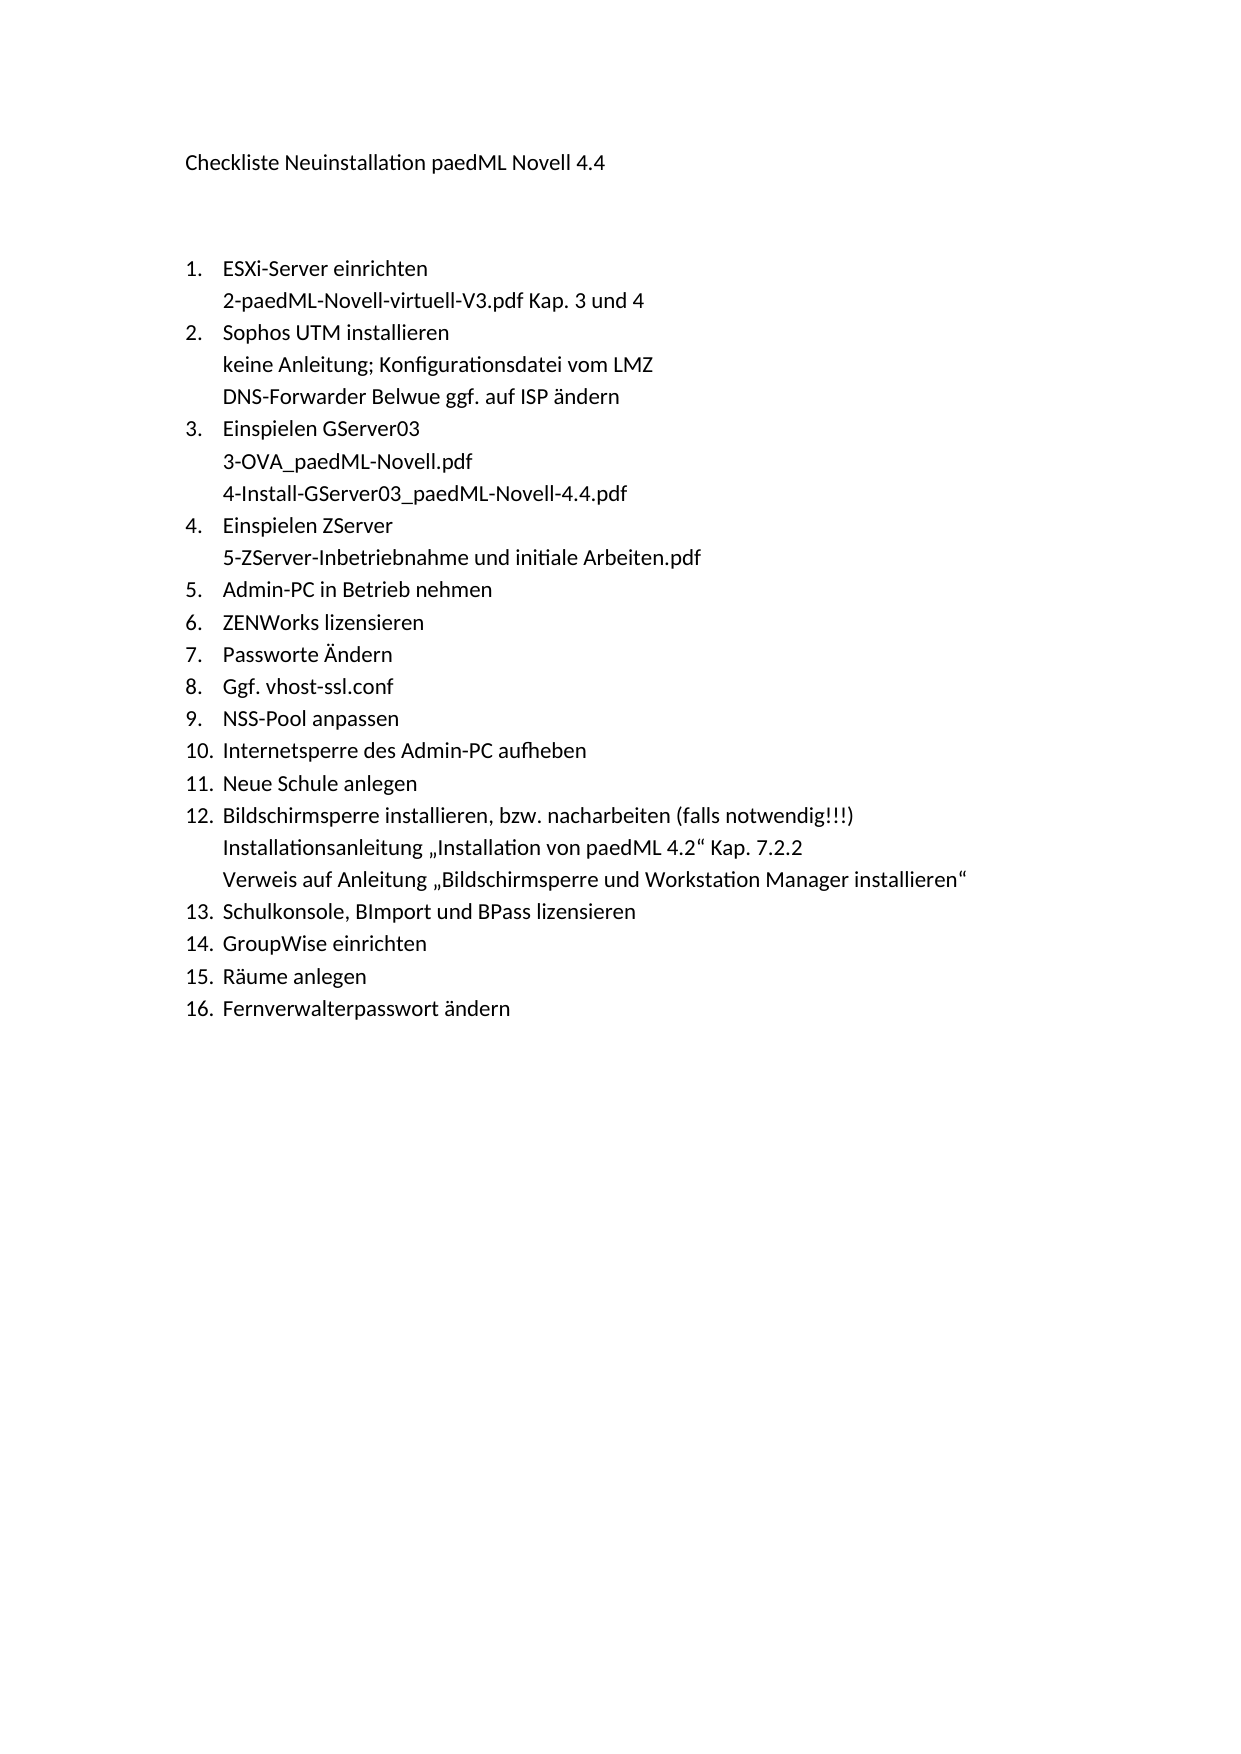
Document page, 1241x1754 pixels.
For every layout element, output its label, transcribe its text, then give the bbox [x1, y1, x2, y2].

list Internetsperre des Admin-PC aufheben [185, 736, 1093, 764]
list Passworte Ändern [185, 640, 1093, 668]
list Räume anlegen [185, 962, 1093, 990]
list Neue Schule anlegen [185, 769, 1093, 797]
list Einspielen GServer03 3-OVA_paedML-Novell.pdf 4-Install-GServer03_paedML-Novell-4.4.pdf [185, 414, 1093, 507]
list Ggf. vhost-ssl.conf [185, 672, 1093, 700]
text Checkliste Neuinstallation paedML Novell 4.4 [185, 148, 1093, 176]
list ZENWorks lizensieren [185, 608, 1093, 636]
list GroupWise einrichten [185, 929, 1093, 958]
list NSS-Pool anpassen [185, 704, 1093, 732]
list Bildschirmsperre installieren, bzw. nacharbeiten (falls notwendig!!!) Installationsanleitung „Installation von paedML 4.2“ Kap. 7.2.2 Verweis auf Anleitung „Bildschirmsperre und Workstation Manager installieren“ [185, 801, 1093, 893]
list Fernverwalterpasswort ändern [185, 994, 1093, 1022]
list Einspielen ZServer 5-ZServer-Inbetriebnahme und initiale Arbeiten.pdf [185, 511, 1093, 571]
list Admin-PC in Betrieb nehmen [185, 576, 1093, 603]
list Sophos UTM installieren keine Anleitung; Konfigurationsdatei vom LMZ DNS-Forwarder Belwue ggf. auf ISP ändern [185, 318, 1093, 410]
list Schulkonsole, BImport und BPass lizensieren [185, 897, 1093, 925]
list ESXi-Server einrichten 2-paedML-Novell-virtuell-V3.pdf Kap. 3 und 4 [185, 254, 1093, 314]
